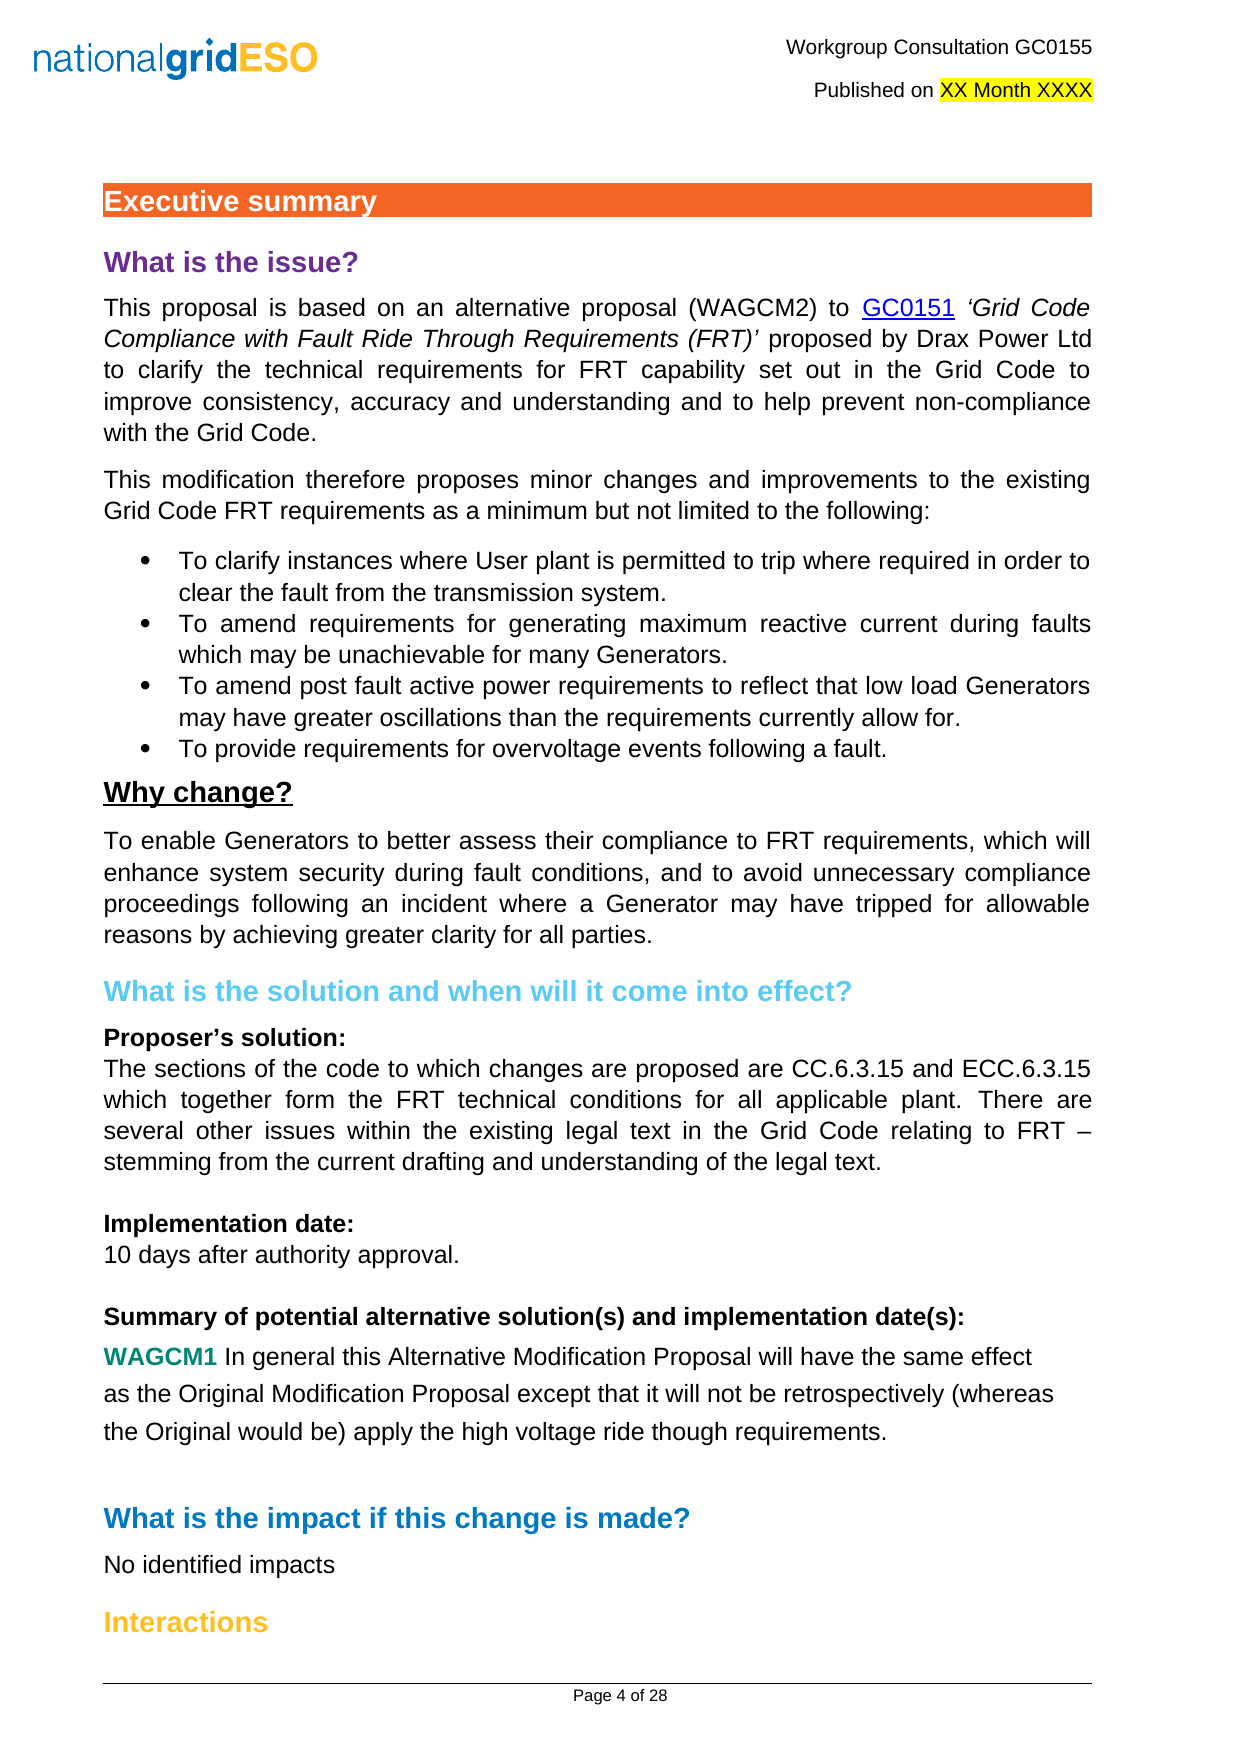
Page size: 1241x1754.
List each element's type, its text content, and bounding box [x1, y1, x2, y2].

text Proposer’s solution: [103, 1022, 1092, 1051]
list To clarify instances where User plant is permitted to trip where required in order to clear the fault from the transmission system. [141, 544, 1092, 606]
subtitle Why change? [103, 775, 1092, 809]
subtitle Executive summary [103, 183, 1092, 217]
text No identified impacts [103, 1550, 1092, 1579]
text To enable Generators to better assess their compliance to FRT requirements, which will enhance system security during fault conditions, and to avoid unnecessary compliance proceedings following an incident where a Generator may have tripped for allowable reasons by achieving greater clarity for all parties. [103, 824, 1092, 949]
text This proposal is based on an alternative proposal (WAGCM2) to GC0151 ‘Grid Code Compliance with Fault Ride Through Requirements (FRT)’ proposed by Drax Power Ltd to clarify the technical requirements for FRT capability set out in the Grid Code to improve consistency, accuracy and understanding and to help prevent non-compliance with the Grid Code. [103, 293, 1092, 446]
list To provide requirements for overvoltage events following a fault. [141, 731, 1092, 763]
text What is the solution and when will it come into effect? [103, 974, 1092, 1007]
text This modification therefore proposes minor changes and improvements to the existing Grid Code FRT requirements as a minimum but not limited to the following: [103, 465, 1092, 525]
text Interactions [103, 1606, 1092, 1639]
text What is the impact if this change is made? [103, 1501, 1092, 1535]
text WAGCM1 In general this Alternative Modification Proposal will have the same effect as the Original Modification Proposal except that it will not be retrospective (whereas the Original would be). [103, 1333, 1059, 1445]
text Implementation date: [103, 1209, 1092, 1237]
text The sections of the code to which changes are proposed are CC.6.3.15 and ECC.6.3.15 which together form the FRT technical conditions for all applicable plant. There are several other issues within the existing legal text in the Grid Code relating to FRT – stemming from the current drafting and understanding of the legal text. [103, 1053, 1092, 1175]
text Summary of potential alternative solution(s) and implementation date(s): [103, 1302, 1092, 1331]
text What is the issue? [103, 245, 1092, 278]
list To amend requirements for generating maximum reactive current during faults which may be unachievable for many Generators. [141, 606, 1092, 669]
list To amend post fault active power requirements to reflect that low load Generators may have greater oscillations than the requirements currently allow for. [141, 669, 1092, 731]
